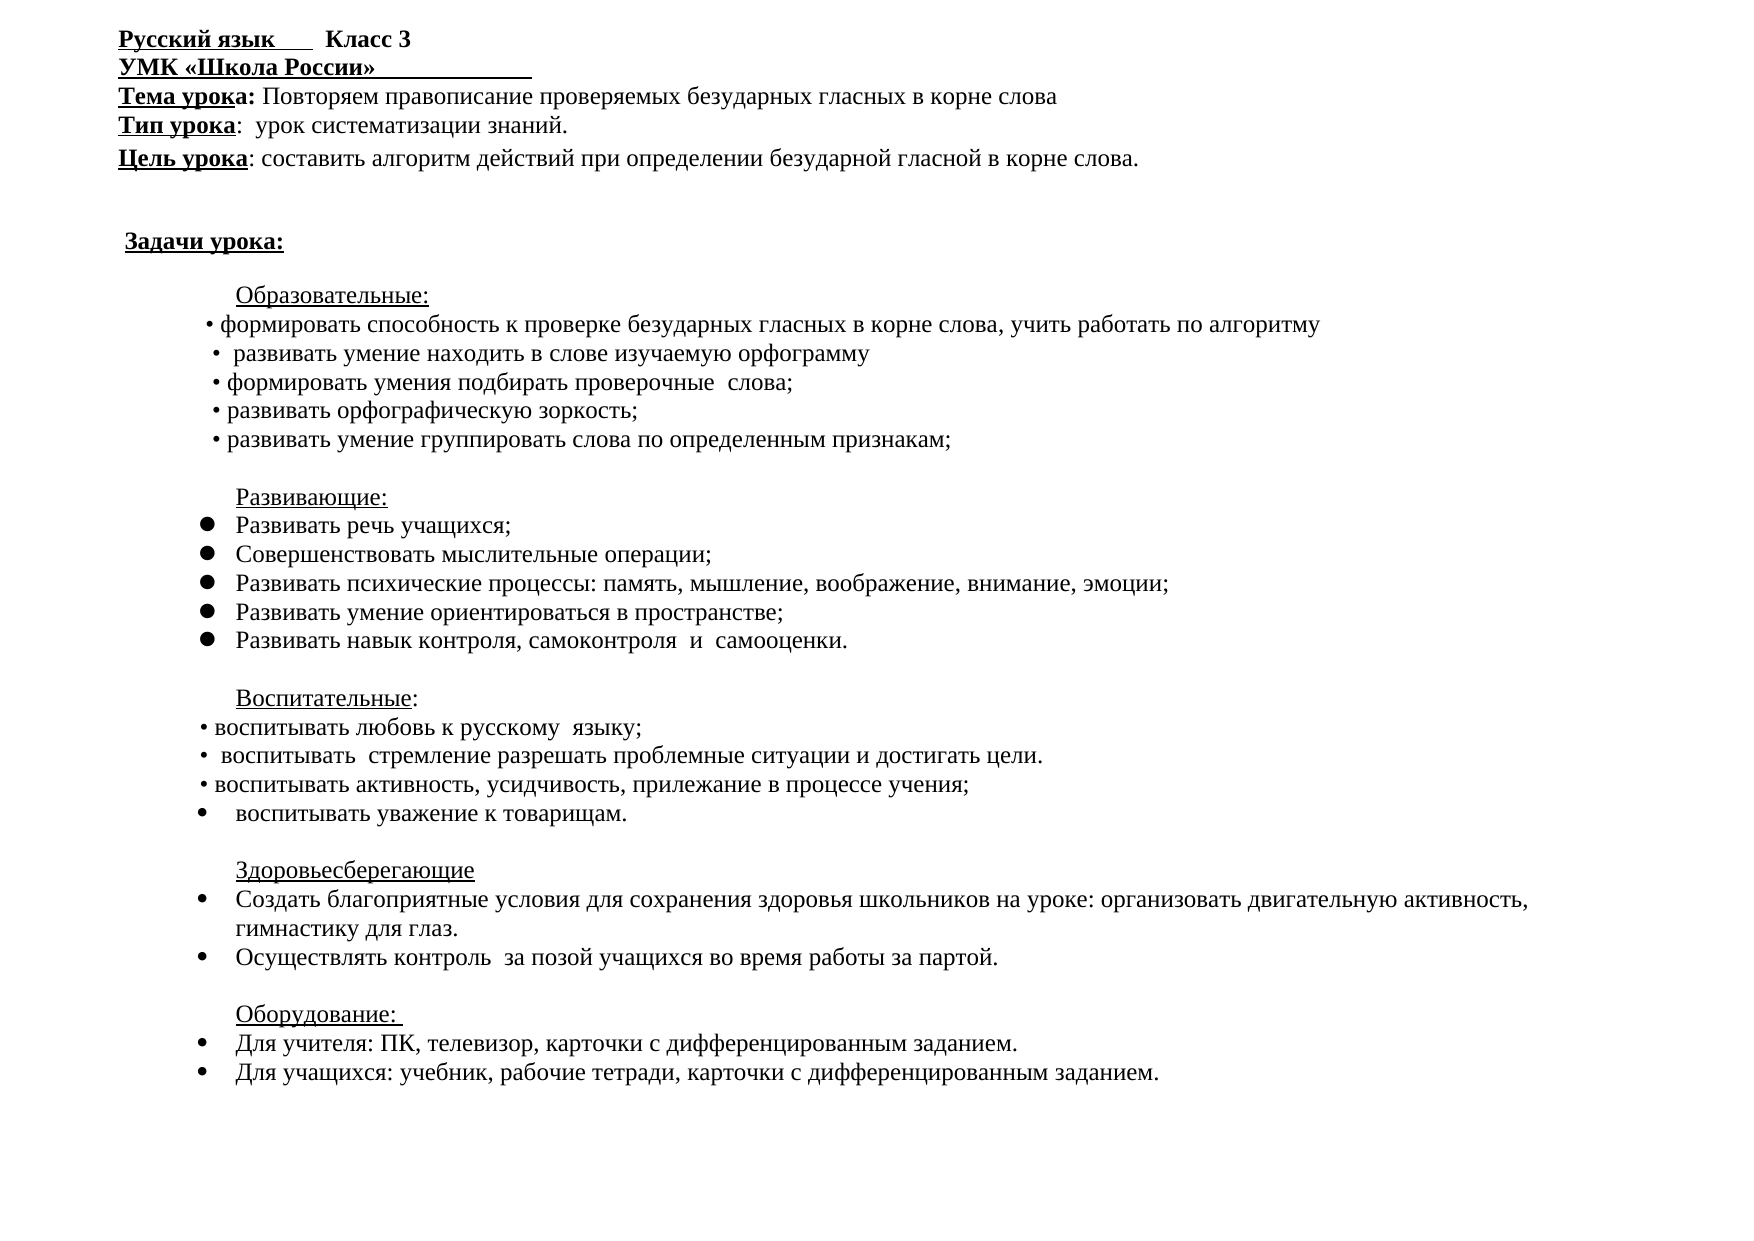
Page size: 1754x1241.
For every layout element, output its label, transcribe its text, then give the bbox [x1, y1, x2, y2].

text Развивающие: [235, 482, 1636, 510]
list Осуществлять контроль за позой учащихся во время работы за партой. [198, 942, 1636, 970]
list Развивать навык контроля, самоконтроля и самооценки. [198, 625, 1636, 654]
text Задачи урока: [118, 226, 1636, 255]
text Цель урока: составить алгоритм действий при определении безударной гласной в корне слова. [118, 143, 1636, 172]
text Оборудование: [235, 999, 1636, 1028]
text УМК «Школа России» [118, 52, 1636, 81]
text • формировать способность к проверке безударных гласных в корне слова, учить работать по алгоритму [118, 309, 1636, 338]
text • воспитывать любовь к русскому языку; [118, 712, 1636, 740]
text • воспитывать стремление разрешать проблемные ситуации и достигать цели. [118, 740, 1636, 769]
text • формировать умения подбирать проверочные слова; [118, 367, 1636, 395]
list Для учителя: ПК, телевизор, карточки с дифференцированным заданием. [198, 1028, 1636, 1057]
text • развивать умение группировать слова по определенным признакам; [118, 424, 1636, 453]
list Развивать речь учащихся; [198, 510, 1636, 539]
list Совершенствовать мыслительные операции; [198, 539, 1636, 568]
text Здоровьесберегающие [235, 855, 1636, 884]
list Для учащихся: учебник, рабочие тетради, карточки с дифференцированным заданием. [198, 1057, 1636, 1085]
text • развивать орфографическую зоркость; [118, 395, 1636, 424]
list воспитывать уважение к товарищам. [198, 798, 1636, 827]
text Образовательные: [235, 280, 1636, 309]
text • воспитывать активность, усидчивость, прилежание в процессе учения; [118, 769, 1636, 798]
text Тип урока: урок систематизации знаний. [118, 110, 1636, 139]
list Создать благоприятные условия для сохранения здоровья школьников на уроке: организовать двигательную активность, гимнастику для глаз. [198, 884, 1636, 942]
list Развивать психические процессы: память, мышление, воображение, внимание, эмоции; [198, 568, 1636, 597]
text • развивать умение находить в слове изучаемую орфограмму [118, 338, 1636, 367]
text Русский язык Класс 3 [118, 24, 1636, 52]
text Воспитательные: [235, 683, 1636, 712]
list Развивать умение ориентироваться в пространстве; [198, 597, 1636, 625]
text Тема урока: Повторяем правописание проверяемых безударных гласных в корне слова [118, 81, 1636, 110]
